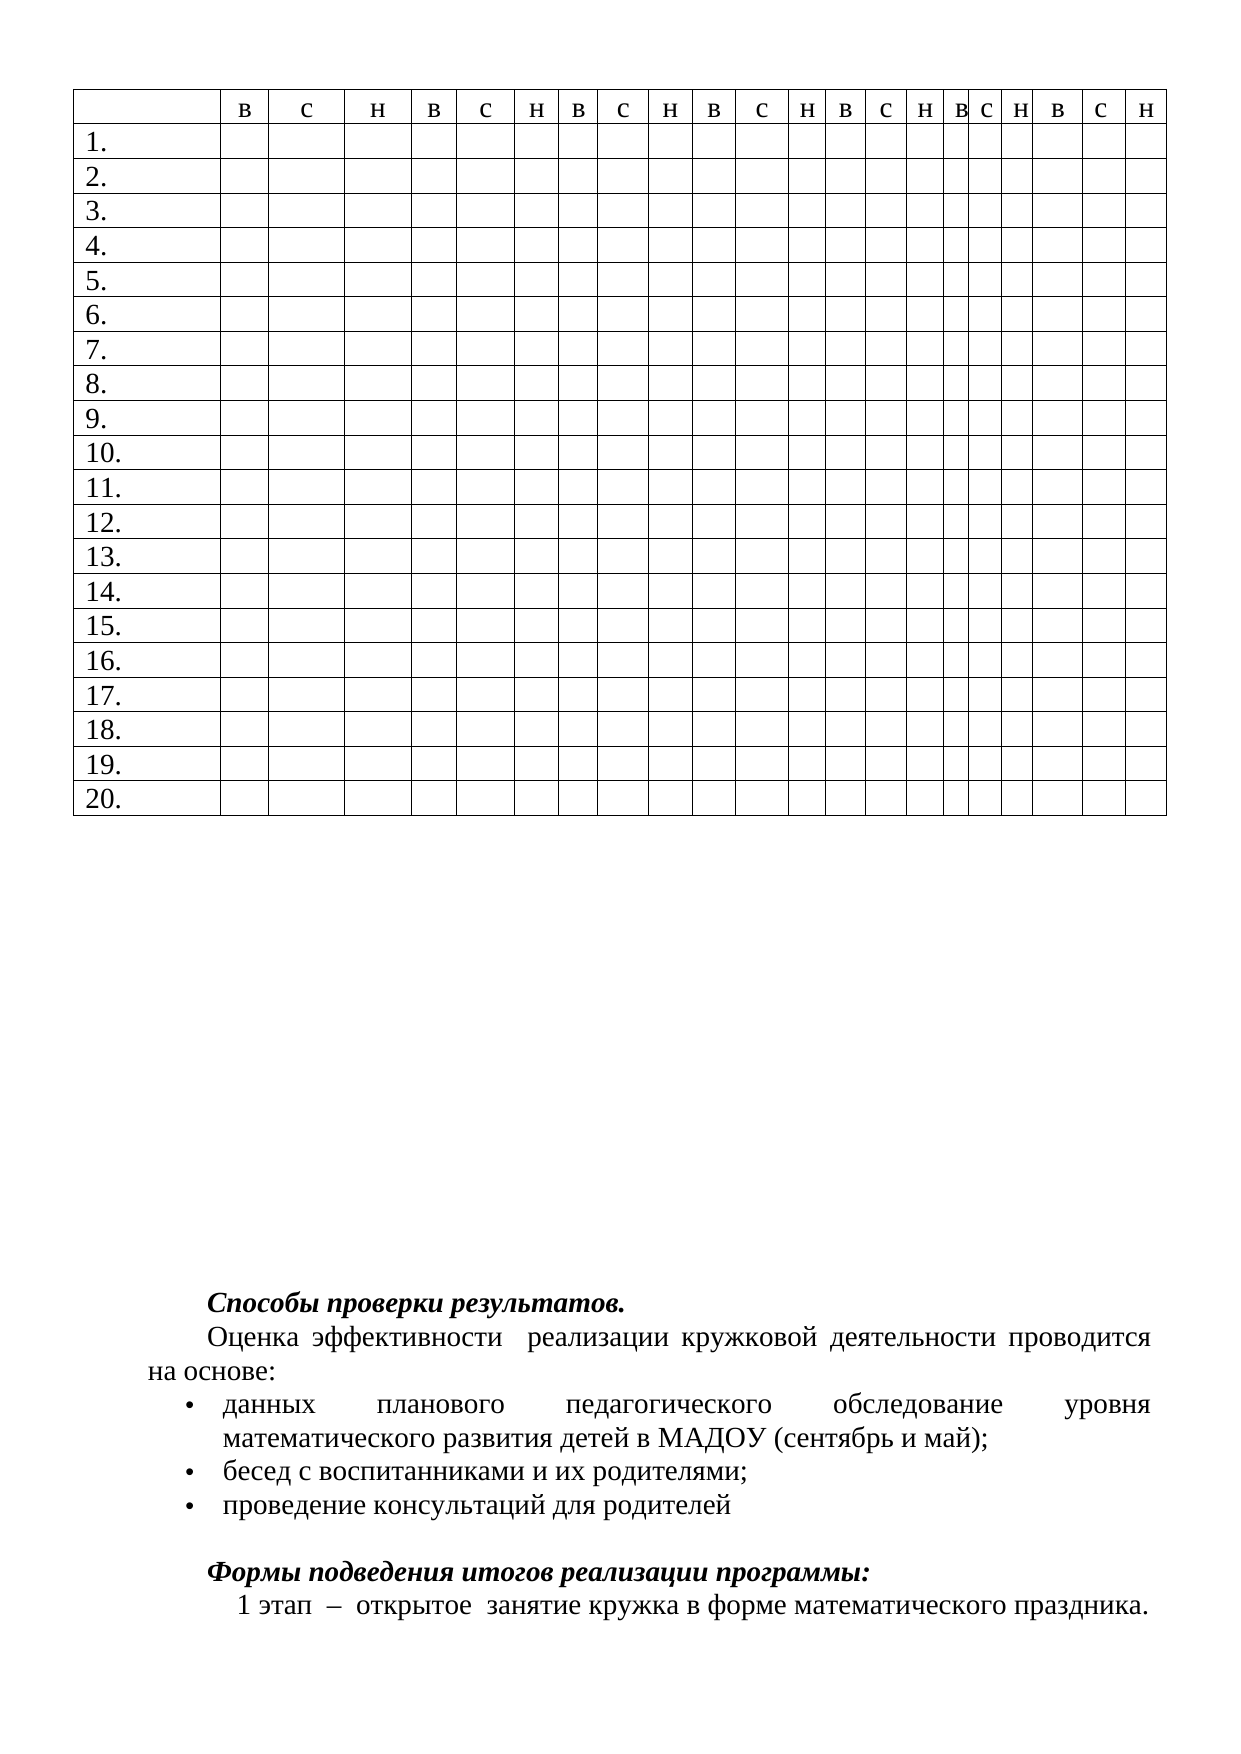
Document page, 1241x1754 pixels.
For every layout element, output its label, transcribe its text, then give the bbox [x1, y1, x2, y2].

table_cell [221, 609, 268, 642]
table_cell [826, 159, 865, 192]
table_cell [1126, 747, 1166, 780]
table_cell [826, 712, 865, 746]
table_cell [969, 712, 1001, 746]
table_cell [1033, 263, 1082, 296]
table_cell [412, 678, 456, 711]
table_cell [693, 712, 735, 746]
table_cell [598, 781, 648, 815]
table_cell [1033, 505, 1082, 538]
table_cell [559, 366, 597, 400]
table_cell [345, 539, 411, 573]
table_cell [515, 228, 558, 262]
table_cell [269, 194, 344, 227]
table_cell в [221, 90, 268, 123]
table_cell [345, 643, 411, 677]
table_cell [457, 574, 514, 607]
table_cell [221, 159, 268, 192]
table_cell [969, 401, 1001, 434]
table_cell [907, 505, 943, 538]
table_cell [598, 228, 648, 262]
table_cell [559, 609, 597, 642]
table_cell [969, 643, 1001, 677]
table_cell [1126, 678, 1166, 711]
table_cell [559, 228, 597, 262]
table_cell [944, 124, 968, 158]
table_cell [693, 678, 735, 711]
table_cell [789, 263, 825, 296]
table_cell [693, 401, 735, 434]
table_cell [693, 159, 735, 192]
text Способы проверки результатов. [148, 1286, 1152, 1319]
table_cell [693, 366, 735, 400]
table_cell [515, 366, 558, 400]
table_cell [412, 643, 456, 677]
table_cell [598, 159, 648, 192]
table_cell [515, 678, 558, 711]
table_cell [1002, 366, 1032, 400]
table_cell [944, 678, 968, 711]
table_cell [221, 436, 268, 469]
table_cell [736, 712, 788, 746]
table_cell [944, 159, 968, 192]
table_cell [515, 539, 558, 573]
table_cell [345, 747, 411, 780]
table_cell [269, 643, 344, 677]
table_cell [693, 194, 735, 227]
table_cell [269, 747, 344, 780]
table_cell [866, 401, 906, 434]
table_cell [345, 436, 411, 469]
table_cell [221, 401, 268, 434]
table_cell [944, 366, 968, 400]
table_cell [412, 124, 456, 158]
table_cell [907, 263, 943, 296]
table_cell [736, 643, 788, 677]
table_cell [789, 228, 825, 262]
table_cell [269, 401, 344, 434]
table_cell [866, 366, 906, 400]
table_cell [457, 228, 514, 262]
table_cell [736, 194, 788, 227]
table_cell [907, 332, 943, 365]
table_cell 1. [74, 124, 220, 158]
table_cell [412, 470, 456, 504]
table_cell [559, 401, 597, 434]
table_cell [944, 228, 968, 262]
table_cell [1083, 194, 1125, 227]
table_cell [598, 609, 648, 642]
table_cell [1033, 643, 1082, 677]
table_cell [649, 366, 692, 400]
table_cell [1033, 124, 1082, 158]
table_cell 8. [74, 366, 220, 400]
table_cell [515, 747, 558, 780]
table_cell с [598, 90, 648, 123]
table_cell [736, 366, 788, 400]
table_cell [789, 712, 825, 746]
table_cell [1083, 781, 1125, 815]
table_cell [269, 470, 344, 504]
table_cell [693, 574, 735, 607]
table_cell [649, 159, 692, 192]
table_cell [559, 263, 597, 296]
table_cell [907, 470, 943, 504]
table_cell [969, 574, 1001, 607]
table_cell [269, 678, 344, 711]
table_cell [907, 436, 943, 469]
table_cell [944, 609, 968, 642]
table_cell в [944, 90, 968, 123]
table_cell [826, 263, 865, 296]
table_cell [1002, 401, 1032, 434]
table_cell [826, 781, 865, 815]
table_cell [789, 505, 825, 538]
table_cell [969, 366, 1001, 400]
table_cell [736, 263, 788, 296]
table_cell [736, 470, 788, 504]
table_cell [649, 781, 692, 815]
table_cell [736, 609, 788, 642]
table_cell [457, 159, 514, 192]
table_cell [515, 781, 558, 815]
table_cell [412, 574, 456, 607]
table_cell [866, 781, 906, 815]
table_cell [457, 401, 514, 434]
table_cell [559, 470, 597, 504]
table_cell [1083, 643, 1125, 677]
table_cell [457, 366, 514, 400]
table_cell [457, 643, 514, 677]
table_cell [944, 436, 968, 469]
table_cell [736, 539, 788, 573]
table_cell [866, 505, 906, 538]
table_cell [598, 505, 648, 538]
table_cell [598, 470, 648, 504]
table_cell [559, 332, 597, 365]
table_cell [969, 747, 1001, 780]
table_cell [969, 297, 1001, 331]
table_cell [693, 470, 735, 504]
table_cell [269, 436, 344, 469]
table_cell [412, 609, 456, 642]
table_cell [944, 263, 968, 296]
table_cell [789, 436, 825, 469]
table_cell с [969, 90, 1001, 123]
table_cell [1002, 470, 1032, 504]
table_cell [412, 228, 456, 262]
table_cell [457, 297, 514, 331]
table_cell [598, 263, 648, 296]
table_cell [345, 263, 411, 296]
table_cell [789, 609, 825, 642]
table_cell с [1083, 90, 1125, 123]
table_cell [736, 505, 788, 538]
table_cell [457, 194, 514, 227]
table_cell 16. [74, 643, 220, 677]
table_cell [1033, 332, 1082, 365]
table_cell [826, 436, 865, 469]
table_cell [1033, 159, 1082, 192]
table_cell 12. [74, 505, 220, 538]
table_cell [969, 609, 1001, 642]
table_cell [515, 297, 558, 331]
table_cell [1083, 470, 1125, 504]
table_cell [649, 505, 692, 538]
table_cell [693, 781, 735, 815]
table_cell [969, 159, 1001, 192]
table_cell [789, 401, 825, 434]
table_cell [1083, 609, 1125, 642]
table_cell [1126, 470, 1166, 504]
table_cell [1033, 436, 1082, 469]
table_cell [693, 332, 735, 365]
table_cell [1033, 781, 1082, 815]
table_cell [345, 712, 411, 746]
table_cell [969, 470, 1001, 504]
table_cell [907, 609, 943, 642]
table_cell [789, 470, 825, 504]
table_cell [1002, 159, 1032, 192]
table_cell [907, 574, 943, 607]
table_cell [598, 574, 648, 607]
table_cell [1002, 263, 1032, 296]
table_cell [559, 712, 597, 746]
table_cell н [1126, 90, 1166, 123]
table_cell [269, 539, 344, 573]
table_cell [789, 159, 825, 192]
table_cell [866, 470, 906, 504]
table_cell [866, 643, 906, 677]
table_cell [826, 539, 865, 573]
table_cell [1002, 574, 1032, 607]
table_cell [269, 574, 344, 607]
table_cell 9. [74, 401, 220, 434]
table_cell [1033, 228, 1082, 262]
table_cell [826, 297, 865, 331]
table_cell [866, 263, 906, 296]
table_cell [412, 159, 456, 192]
table_cell [221, 539, 268, 573]
table_cell [907, 678, 943, 711]
table_cell [1033, 366, 1082, 400]
table_cell [693, 643, 735, 677]
table_cell [789, 781, 825, 815]
table_cell в [693, 90, 735, 123]
table_cell [866, 747, 906, 780]
table_cell [866, 609, 906, 642]
table_cell [693, 297, 735, 331]
table_cell [1002, 643, 1032, 677]
table_cell [736, 124, 788, 158]
table_cell [221, 747, 268, 780]
table_cell [1033, 297, 1082, 331]
table_cell 17. [74, 678, 220, 711]
table_cell [944, 194, 968, 227]
table_cell [649, 712, 692, 746]
table_cell [736, 781, 788, 815]
table_cell [907, 194, 943, 227]
table_cell [598, 436, 648, 469]
text Оценка эффективности реализации кружковой деятельности проводится на основе: [148, 1319, 1152, 1386]
table_cell [1033, 609, 1082, 642]
table_cell [457, 678, 514, 711]
table_cell [1033, 194, 1082, 227]
table_cell [1126, 609, 1166, 642]
table_cell [598, 194, 648, 227]
table_cell [789, 332, 825, 365]
table_cell [515, 574, 558, 607]
table_cell [598, 297, 648, 331]
table_cell 18. [74, 712, 220, 746]
table_cell [969, 194, 1001, 227]
table_cell 20. [74, 781, 220, 815]
table_cell [559, 747, 597, 780]
table_cell [412, 366, 456, 400]
table_cell [1083, 124, 1125, 158]
table_cell [649, 124, 692, 158]
table_cell [269, 297, 344, 331]
table_cell [345, 609, 411, 642]
table_cell [866, 124, 906, 158]
table_cell [789, 747, 825, 780]
table_cell [866, 159, 906, 192]
table_cell [1126, 159, 1166, 192]
table_cell [736, 574, 788, 607]
table_cell [969, 539, 1001, 573]
table_cell [457, 712, 514, 746]
table_cell [1083, 401, 1125, 434]
table_cell [221, 263, 268, 296]
table_cell [598, 678, 648, 711]
table_cell [345, 781, 411, 815]
table_cell [515, 436, 558, 469]
table_cell [269, 159, 344, 192]
table_cell [345, 194, 411, 227]
table_cell [221, 297, 268, 331]
table_cell [649, 643, 692, 677]
table_cell [789, 124, 825, 158]
table_cell [598, 366, 648, 400]
table_cell [269, 228, 344, 262]
table_cell [515, 609, 558, 642]
table_cell [457, 747, 514, 780]
table_cell [1083, 332, 1125, 365]
table_cell [736, 297, 788, 331]
table_cell [345, 297, 411, 331]
table_cell [1033, 574, 1082, 607]
table_cell [826, 194, 865, 227]
table_cell [1083, 678, 1125, 711]
table_cell [736, 228, 788, 262]
table_cell [1083, 228, 1125, 262]
table_cell [907, 747, 943, 780]
table_cell [826, 228, 865, 262]
table_cell [598, 332, 648, 365]
table_cell [515, 332, 558, 365]
table_cell [269, 781, 344, 815]
table_cell [559, 539, 597, 573]
table_cell [649, 436, 692, 469]
table_cell [1002, 747, 1032, 780]
table_cell [515, 643, 558, 677]
table_cell [1126, 297, 1166, 331]
table_cell [221, 124, 268, 158]
table_cell [969, 436, 1001, 469]
table_cell [789, 643, 825, 677]
table_cell [221, 228, 268, 262]
table_cell [221, 332, 268, 365]
table_cell [1083, 712, 1125, 746]
table_cell [826, 678, 865, 711]
table_cell [345, 228, 411, 262]
table_cell [559, 781, 597, 815]
table_cell 13. [74, 539, 220, 573]
table_cell с [866, 90, 906, 123]
table_cell [345, 505, 411, 538]
table_cell [944, 781, 968, 815]
table_cell [826, 332, 865, 365]
table_cell [1126, 332, 1166, 365]
table_cell [693, 124, 735, 158]
table_cell [1126, 124, 1166, 158]
table_cell [866, 539, 906, 573]
table_cell [559, 194, 597, 227]
table_cell 6. [74, 297, 220, 331]
table_cell [345, 366, 411, 400]
table_cell н [649, 90, 692, 123]
table_cell [269, 609, 344, 642]
table_cell [944, 574, 968, 607]
table_cell [826, 609, 865, 642]
table_cell [1126, 712, 1166, 746]
table_cell [1126, 539, 1166, 573]
table_cell [1033, 401, 1082, 434]
table_cell [345, 124, 411, 158]
table_cell [1002, 297, 1032, 331]
table_cell [1002, 539, 1032, 573]
table_cell [736, 332, 788, 365]
table_cell [649, 401, 692, 434]
table_cell [649, 194, 692, 227]
table_cell [789, 366, 825, 400]
table_cell [907, 159, 943, 192]
table_cell [826, 574, 865, 607]
table_cell [345, 332, 411, 365]
text Формы подведения итогов реализации программы: [148, 1554, 1152, 1587]
table_cell [649, 228, 692, 262]
table_cell [907, 124, 943, 158]
table_cell [221, 194, 268, 227]
table_cell [1033, 470, 1082, 504]
table_cell [1033, 678, 1082, 711]
table_cell [412, 712, 456, 746]
table_cell в [412, 90, 456, 123]
table_cell [457, 539, 514, 573]
table_cell [515, 712, 558, 746]
table_cell [969, 505, 1001, 538]
table_cell [944, 297, 968, 331]
table_cell [221, 643, 268, 677]
table_cell 15. [74, 609, 220, 642]
table_cell [1002, 609, 1032, 642]
table_cell 2. [74, 159, 220, 192]
table_cell [515, 401, 558, 434]
table_cell [1002, 505, 1032, 538]
table_cell [866, 194, 906, 227]
table_cell [598, 747, 648, 780]
table_cell [826, 747, 865, 780]
table_cell [969, 228, 1001, 262]
table_cell [269, 366, 344, 400]
list данных планового педагогического обследование уровня математического развития детей в МАДОУ (сентябрь и май); [185, 1386, 1152, 1453]
table_cell н [789, 90, 825, 123]
table_cell [1002, 781, 1032, 815]
table_cell [598, 401, 648, 434]
table_cell н [345, 90, 411, 123]
table_cell [1002, 194, 1032, 227]
table_cell [693, 539, 735, 573]
table_cell [515, 263, 558, 296]
table_cell [457, 609, 514, 642]
table_cell [345, 401, 411, 434]
table_cell [944, 712, 968, 746]
table_cell [221, 470, 268, 504]
table_cell [1126, 643, 1166, 677]
table_cell [649, 263, 692, 296]
table_cell [559, 574, 597, 607]
table_cell [693, 436, 735, 469]
table_cell [866, 574, 906, 607]
table_cell [826, 505, 865, 538]
table_cell [559, 297, 597, 331]
table_cell [826, 366, 865, 400]
table_cell [969, 124, 1001, 158]
table_cell [649, 574, 692, 607]
table_cell [515, 505, 558, 538]
table_cell 5. [74, 263, 220, 296]
table_cell [1002, 436, 1032, 469]
table_cell [559, 643, 597, 677]
table_cell [515, 124, 558, 158]
text 1 этап – открытое занятие кружка в форме математического праздника. [148, 1587, 1152, 1621]
table_cell [269, 712, 344, 746]
table_cell в [559, 90, 597, 123]
table_cell [515, 194, 558, 227]
table_cell [1083, 747, 1125, 780]
table_cell [907, 712, 943, 746]
table_cell [1083, 159, 1125, 192]
table_cell [866, 228, 906, 262]
table_cell [944, 505, 968, 538]
table_cell [1126, 436, 1166, 469]
table_cell [649, 609, 692, 642]
table_cell [269, 124, 344, 158]
table_cell 19. [74, 747, 220, 780]
table_cell [221, 781, 268, 815]
table_cell [559, 678, 597, 711]
table_cell [969, 332, 1001, 365]
table_cell [736, 747, 788, 780]
table_cell [1126, 228, 1166, 262]
table_cell [1002, 124, 1032, 158]
table_cell [693, 228, 735, 262]
table_cell [1083, 366, 1125, 400]
table_cell [944, 643, 968, 677]
table_cell н [1002, 90, 1032, 123]
table_cell [1033, 747, 1082, 780]
table_cell [826, 124, 865, 158]
table_cell [789, 539, 825, 573]
table_cell [907, 297, 943, 331]
table_cell [693, 747, 735, 780]
table_cell [1002, 712, 1032, 746]
table_cell [1126, 781, 1166, 815]
table_cell [736, 401, 788, 434]
table_cell [412, 436, 456, 469]
table_cell [412, 194, 456, 227]
table_cell с [457, 90, 514, 123]
table_cell [944, 470, 968, 504]
table_cell [1083, 436, 1125, 469]
table_cell [559, 505, 597, 538]
table_cell [598, 712, 648, 746]
table_cell [907, 539, 943, 573]
table_cell [944, 539, 968, 573]
table_cell [1002, 228, 1032, 262]
table_cell [1126, 574, 1166, 607]
table_cell [944, 747, 968, 780]
table_cell [693, 609, 735, 642]
table_cell [345, 470, 411, 504]
table_cell [598, 643, 648, 677]
table_cell [457, 505, 514, 538]
table_cell [969, 781, 1001, 815]
table_cell [649, 747, 692, 780]
table_cell [412, 747, 456, 780]
table_cell с [736, 90, 788, 123]
table_cell [457, 470, 514, 504]
table_cell [866, 712, 906, 746]
table_cell [736, 159, 788, 192]
table_cell [457, 781, 514, 815]
table_cell [944, 401, 968, 434]
table_cell [559, 159, 597, 192]
table_cell 3. [74, 194, 220, 227]
table_cell [345, 574, 411, 607]
table_cell [693, 263, 735, 296]
table_cell [907, 366, 943, 400]
table_cell 11. [74, 470, 220, 504]
table_cell [1126, 505, 1166, 538]
table_cell [736, 436, 788, 469]
table_cell [221, 574, 268, 607]
table_cell [944, 332, 968, 365]
table_cell [412, 332, 456, 365]
table_cell [736, 678, 788, 711]
table_cell [598, 124, 648, 158]
table_cell [969, 678, 1001, 711]
table_cell [412, 539, 456, 573]
table_cell [1126, 194, 1166, 227]
table_cell [1083, 505, 1125, 538]
table_cell [559, 124, 597, 158]
table_cell [457, 263, 514, 296]
table_cell [221, 712, 268, 746]
list бесед с воспитанниками и их родителями; [185, 1453, 1152, 1487]
table_cell 7. [74, 332, 220, 365]
table_cell с [269, 90, 344, 123]
table_cell [457, 436, 514, 469]
table_cell [907, 643, 943, 677]
table_cell 4. [74, 228, 220, 262]
list проведение консультаций для родителей [185, 1487, 1152, 1520]
table_cell [649, 470, 692, 504]
table_cell [907, 228, 943, 262]
table_cell [221, 678, 268, 711]
table_cell [412, 781, 456, 815]
table_cell 14. [74, 574, 220, 607]
table_cell [269, 505, 344, 538]
table_cell [1083, 539, 1125, 573]
table_cell [789, 574, 825, 607]
table_cell [826, 401, 865, 434]
table_cell [1083, 574, 1125, 607]
table_cell [866, 436, 906, 469]
table_cell [412, 263, 456, 296]
table_cell [1126, 263, 1166, 296]
table_cell [866, 332, 906, 365]
table_cell [1083, 263, 1125, 296]
table_cell [789, 297, 825, 331]
table_cell в [1033, 90, 1082, 123]
table_cell [269, 263, 344, 296]
table_cell [412, 505, 456, 538]
table_cell [1033, 712, 1082, 746]
table_cell [559, 436, 597, 469]
table_cell [907, 781, 943, 815]
table_cell [649, 539, 692, 573]
table_cell [345, 678, 411, 711]
table_cell [515, 159, 558, 192]
table_cell [826, 643, 865, 677]
table_cell [789, 194, 825, 227]
table_cell [907, 401, 943, 434]
table_cell [221, 505, 268, 538]
table_cell [412, 401, 456, 434]
table_cell н [907, 90, 943, 123]
table_cell [649, 678, 692, 711]
table_cell [969, 263, 1001, 296]
table_cell [1083, 297, 1125, 331]
table_cell [412, 297, 456, 331]
table_cell [515, 470, 558, 504]
table_cell [345, 159, 411, 192]
table_cell н [515, 90, 558, 123]
table_cell [457, 124, 514, 158]
table_cell [269, 332, 344, 365]
table_cell [1002, 332, 1032, 365]
table_cell [826, 470, 865, 504]
table_cell [1126, 401, 1166, 434]
table_cell [693, 505, 735, 538]
table_cell [866, 678, 906, 711]
table_cell [789, 678, 825, 711]
table_cell [598, 539, 648, 573]
table_cell [649, 297, 692, 331]
table_cell в [826, 90, 865, 123]
table_cell [649, 332, 692, 365]
table_cell [457, 332, 514, 365]
table_cell [1126, 366, 1166, 400]
table_cell [221, 366, 268, 400]
table_cell [866, 297, 906, 331]
table_cell [1033, 539, 1082, 573]
table_cell 10. [74, 436, 220, 469]
table_cell [1002, 678, 1032, 711]
